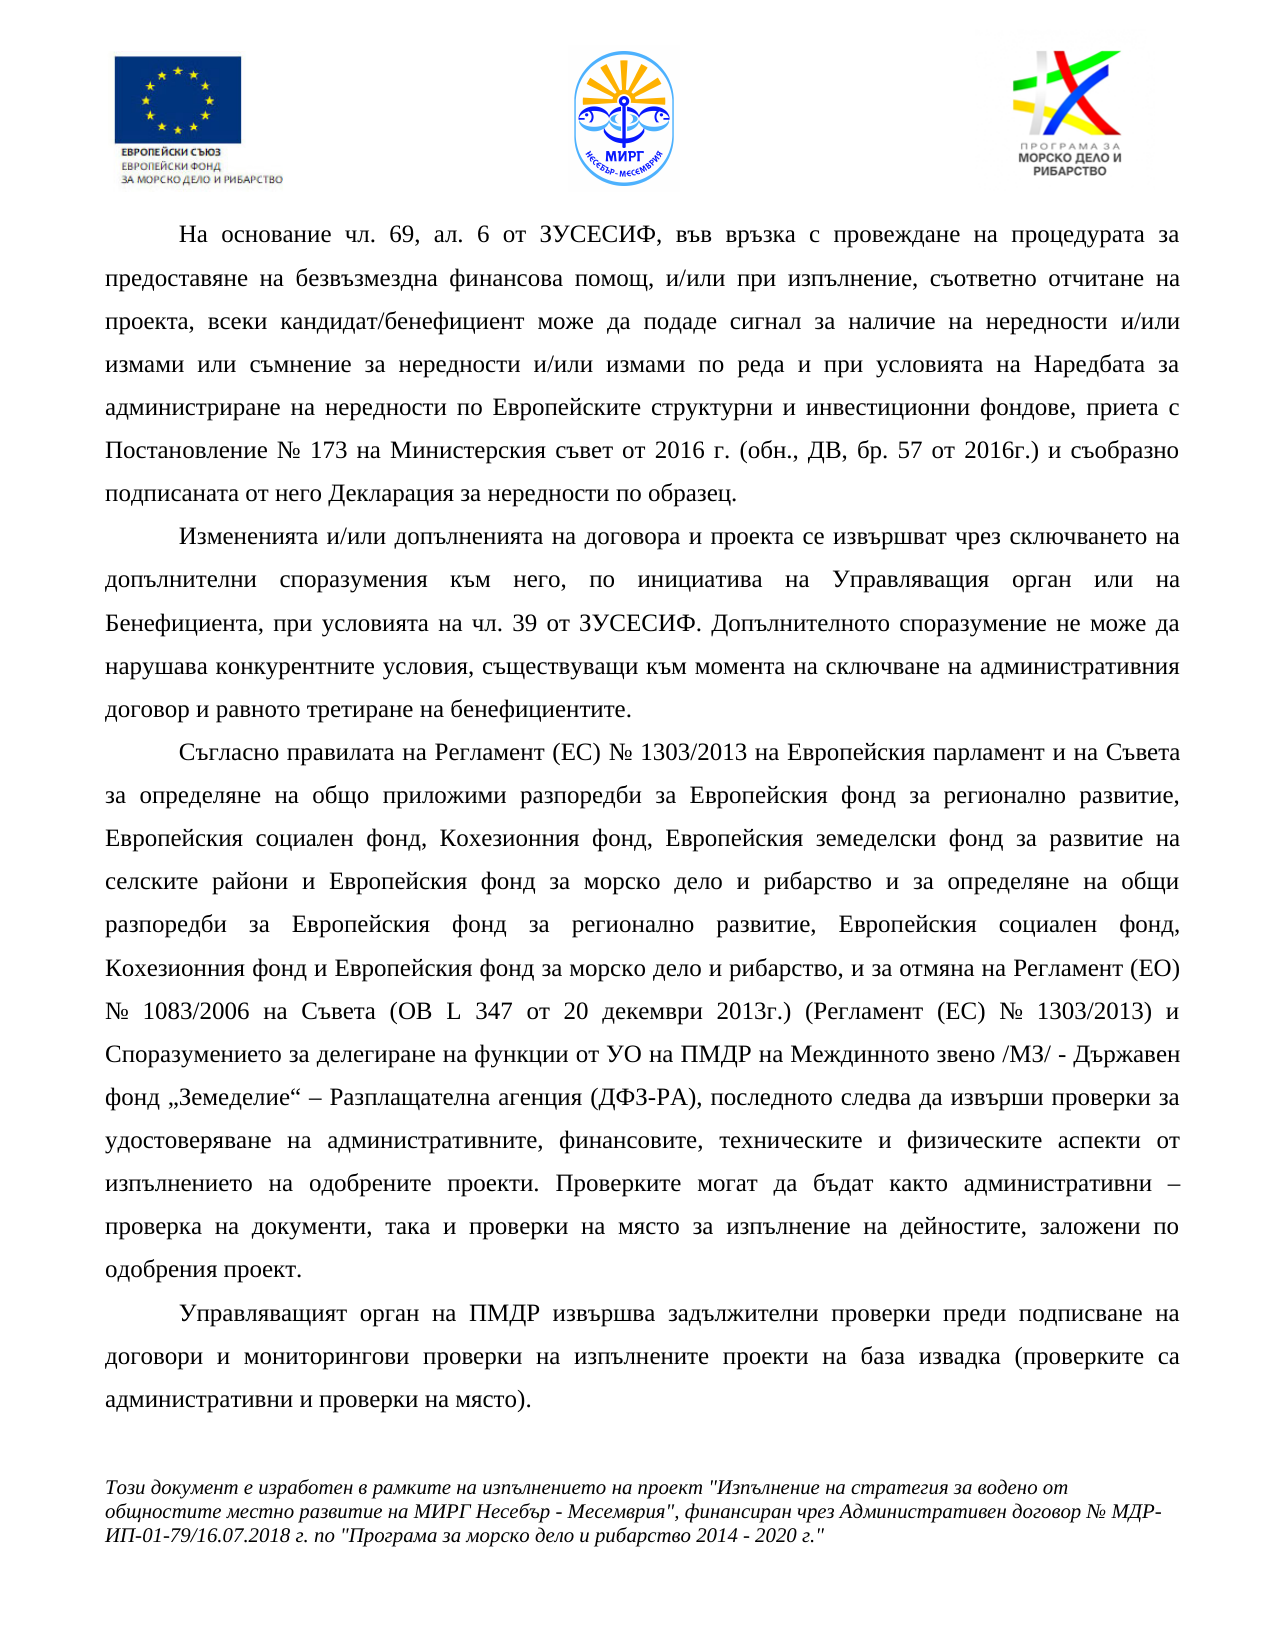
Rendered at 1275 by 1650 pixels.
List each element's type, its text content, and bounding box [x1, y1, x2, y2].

picture [567, 45, 681, 192]
text На основание чл. 69, ал. 6 от ЗУСЕСИФ, във връзка с провеждане на процедурата за предоставяне на безвъзмездна финансова помощ, и/или при изпълнение, съответно отчитане на проекта, всеки кандидат/бенефициент може да подаде сигнал за наличие на нередности и/или измами или съмнение за нередности и/или измами по реда и при условията на Наредбата за администриране на нередности по Европейските структурни и инвестиционни фондове, приета с Постановление № 173 на Министерския съвет от 2016 г. (обн., ДВ, бр. 57 от 2016г.) и съобразно подписаната от него Декларация за нередности по образец. [105, 219, 1181, 507]
picture [105, 51, 284, 192]
text Управляващият орган на ПМДР извършва задължителни проверки преди подписване на договори и мониторингови проверки на изпълнените проекти на база извадка (проверките са административни и проверки на място). [105, 1298, 1181, 1413]
text Съгласно правилата на Регламент (ЕС) № 1303/2013 на Европейския парламент и на Съвета за определяне на общо приложими разпоредби за Европейския фонд за регионално развитие, Европейския социален фонд, Кохезионния фонд, Европейския земеделски фонд за развитие на селските райони и Европейския фонд за морско дело и рибарство и за определяне на общи разпоредби за Европейския фонд за регионално развитие, Европейския социален фонд, Кохезионния фонд и Европейския фонд за морско дело и рибарство, и за отмяна на Регламент (ЕО) № 1083/2006 на Съвета (OB L 347 от 20 декември 2013г.) (Регламент (ЕС) № 1303/2013) и Споразумението за делегиране на функции от УО на ПМДР на Междинното звено /МЗ/ - Държавен фонд „Земеделие“ – Разплащателна агенция (ДФЗ-РА), последното следва да извърши проверки за удостоверяване на административните, финансовите, техническите и физическите аспекти от изпълнението на одобрените проекти. Проверките могат да бъдат както административни – проверка на документи, така и проверки на място за изпълнение на дейностите, заложени по одобрения проект. [105, 737, 1181, 1283]
text Измененията и/или допълненията на договора и проекта се извършват чрез сключването на допълнителни споразумения към него, по инициатива на Управляващия орган или на Бенефициента, при условията на чл. 39 от ЗУСЕСИФ. Допълнителното споразумение не може да нарушава конкурентните условия, съществуващи към момента на сключване на административния договор и равното третиране на бенефициентите. [105, 521, 1181, 723]
picture [975, 29, 1155, 192]
